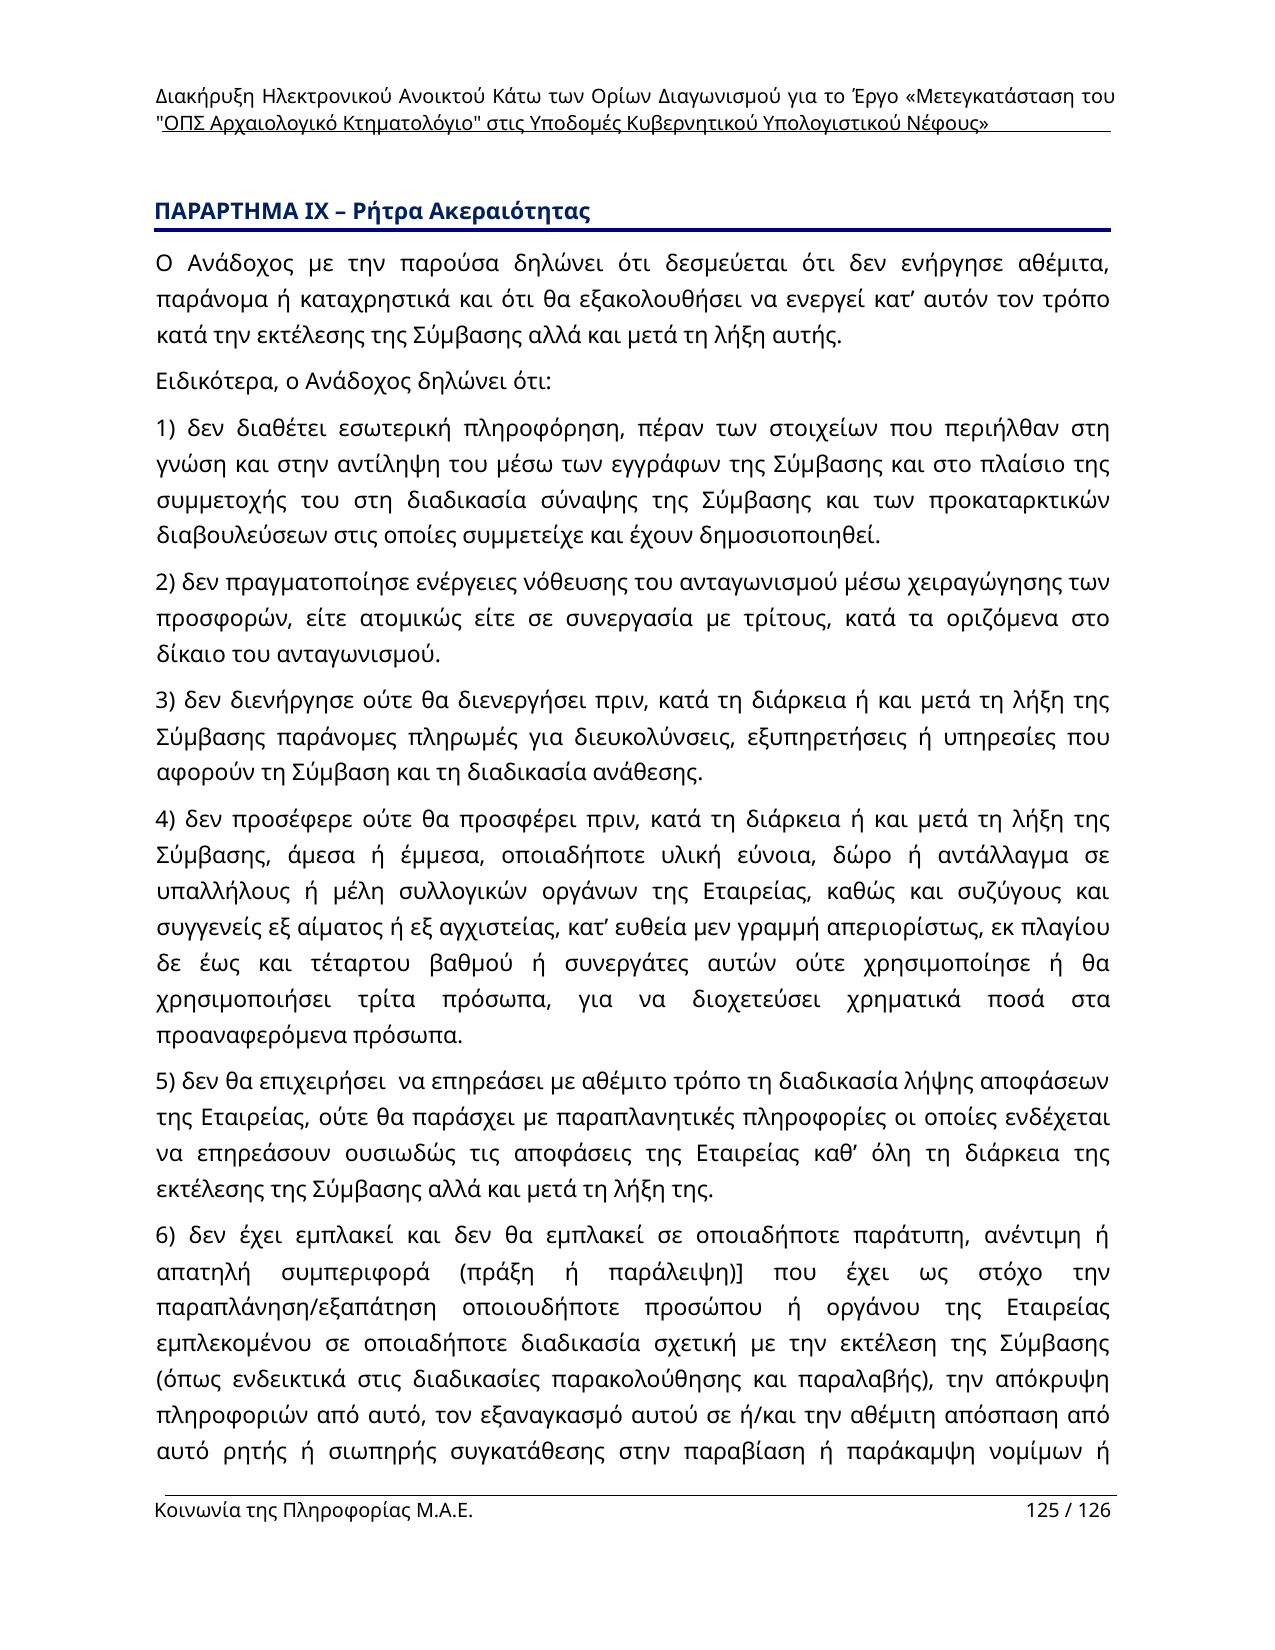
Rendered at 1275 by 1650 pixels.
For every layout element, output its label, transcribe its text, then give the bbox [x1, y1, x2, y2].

text 1) δεν διαθέτει εσωτερική πληροφόρηση, πέραν των στοιχείων που περιήλθαν στη γνώση και στην αντίληψη του μέσω των εγγράφων της Σύμβασης και στο πλαίσιο της συμμετοχής του στη διαδικασία σύναψης της Σύμβασης και των προκαταρκτικών διαβουλεύσεων στις οποίες συμμετείχε και έχουν δημοσιοποιηθεί. [155, 412, 1111, 551]
text 4) δεν προσέφερε ούτε θα προσφέρει πριν, κατά τη διάρκεια ή και μετά τη λήξη της Σύμβασης, άμεσα ή έμμεσα, οποιαδήποτε υλική εύνοια, δώρο ή αντάλλαγμα σε υπαλλήλους ή μέλη συλλογικών οργάνων της Εταιρείας, καθώς και συζύγους και συγγενείς εξ αίματος ή εξ αγχιστείας, κατ’ ευθεία μεν γραμμή απεριορίστως, εκ πλαγίου δε έως και τέταρτου βαθμού ή συνεργάτες αυτών ούτε χρησιμοποίησε ή θα χρησιμοποιήσει τρίτα πρόσωπα, για να διοχετεύσει χρηματικά ποσά στα προαναφερόμενα πρόσωπα. [155, 803, 1111, 1050]
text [155, 1219, 1111, 1466]
text Ο Ανάδοχος με την παρούσα δηλώνει ότι δεσμεύεται ότι δεν ενήργησε αθέμιτα, παράνομα ή καταχρηστικά και ότι θα εξακολουθήσει να ενεργεί κατ’ αυτόν τον τρόπο κατά την εκτέλεσης της Σύμβασης αλλά και μετά τη λήξη αυτής. [155, 247, 1111, 350]
subtitle ΠΑΡΑΡΤΗΜΑ IX – Ρήτρα Ακεραιότητας [154, 195, 1111, 228]
text 3) δεν διενήργησε ούτε θα διενεργήσει πριν, κατά τη διάρκεια ή και μετά τη λήξη της Σύμβασης παράνομες πληρωμές για διευκολύνσεις, εξυπηρετήσεις ή υπηρεσίες που αφορούν τη Σύμβαση και τη διαδικασία ανάθεσης. [155, 684, 1111, 788]
text 5) δεν θα επιχειρήσει να επηρεάσει με αθέμιτο τρόπο τη διαδικασία λήψης αποφάσεων της Εταιρείας, ούτε θα παράσχει με παραπλανητικές πληροφορίες οι οποίες ενδέχεται να επηρεάσουν ουσιωδώς τις αποφάσεις της Εταιρείας καθ’ όλη τη διάρκεια της εκτέλεσης της Σύμβασης αλλά και μετά τη λήξη της. [155, 1065, 1111, 1204]
text Ειδικότερα, ο Ανάδοχος δηλώνει ότι: [155, 365, 1111, 396]
text 2) δεν πραγματοποίησε ενέργειες νόθευσης του ανταγωνισμού μέσω χειραγώγησης των προσφορών, είτε ατομικώς είτε σε συνεργασία με τρίτους, κατά τα οριζόμενα στο δίκαιο του ανταγωνισμού. [155, 566, 1111, 669]
